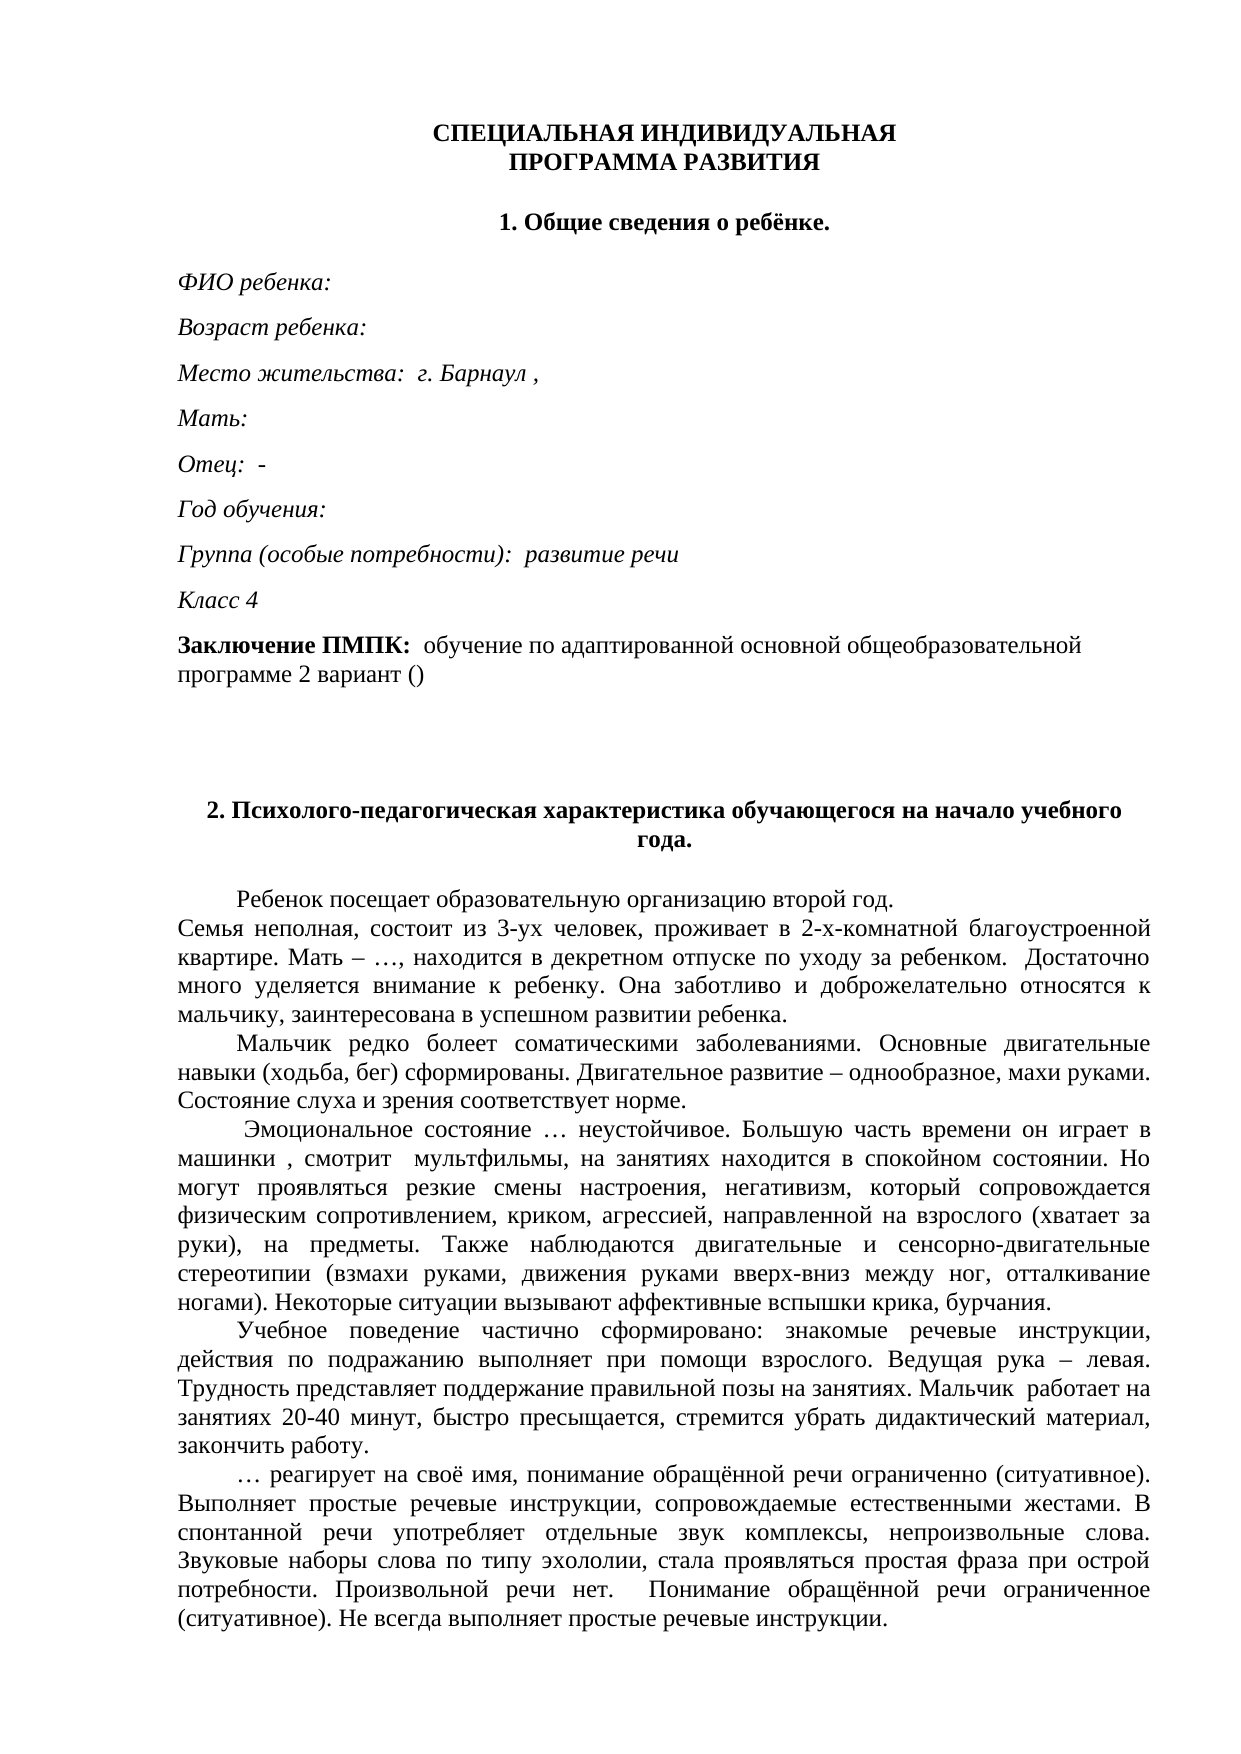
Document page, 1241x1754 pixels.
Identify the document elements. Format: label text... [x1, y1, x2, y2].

text Эмоциональное состояние … неустойчивое. Большую часть времени он играет в машинки , смотрит мультфильмы, на занятиях находится в спокойном состоянии. Но могут проявляться резкие смены настроения, негативизм, который сопровождается физическим сопротивлением, криком, агрессией, направленной на взрослого (хватает за руки), на предметы. Также наблюдаются двигательные и сенсорно-двигательные стереотипии (взмахи руками, движения руками вверх-вниз между ног, отталкивание ногами). Некоторые ситуации вызывают аффективные вспышки крика, бурчания. [177, 1114, 1152, 1315]
text Учебное поведение частично сформировано: знакомые речевые инструкции, действия по подражанию выполняет при помощи взрослого. Ведущая рука – левая. Трудность представляет поддержание правильной позы на занятиях. Мальчик работает на занятиях 20-40 минут, быстро пресыщается, стремится убрать дидактический материал, закончить работу. [177, 1315, 1152, 1459]
text … реагирует на своё имя, понимание обращённой речи ограниченно (ситуативное). Выполняет простые речевые инструкции, сопровождаемые естественными жестами. В спонтанной речи употребляет отдельные звук комплексы, непроизвольные слова. Звуковые наборы слова по типу эхололии, стала проявляться простая фраза при острой потребности. Произвольной речи нет. Понимание обращённой речи ограниченное (ситуативное). Не всегда выполняет простые речевые инструкции. [177, 1459, 1152, 1632]
text ФИО ребенка: [177, 267, 1152, 296]
text Ребенок посещает образовательную организацию второй год. [177, 884, 1152, 913]
text Класс 4 [177, 585, 1152, 614]
text ПРОГРАММА РАЗВИТИЯ [177, 147, 1152, 176]
text Место жительства: г. Барнаул , [177, 358, 1152, 387]
text СПЕЦИАЛЬНАЯ ИНДИВИДУАЛЬНАЯ [177, 118, 1152, 147]
text 1. Общие сведения о ребёнке. [177, 207, 1152, 236]
text Заключение ПМПК: обучение по адаптированной основной общеобразовательной программе 2 вариант () [177, 630, 1152, 688]
text Год обучения: [177, 494, 1152, 523]
text Возраст ребенка: [177, 312, 1152, 341]
text Мать: [177, 403, 1152, 432]
text Группа (особые потребности): развитие речи [177, 539, 1152, 568]
text Мальчик редко болеет соматическими заболеваниями. Основные двигательные навыки (ходьба, бег) сформированы. Двигательное развитие – однообразное, махи руками. Состояние слуха и зрения соответствует норме. [177, 1028, 1152, 1114]
text Семья неполная, состоит из 3-ух человек, проживает в 2-х-комнатной благоустроенной квартире. Мать – …, находится в декретном отпуске по уходу за ребенком. Достаточно много уделяется внимание к ребенку. Она заботливо и доброжелательно относятся к мальчику, заинтересована в успешном развитии ребенка. [177, 913, 1152, 1028]
text Отец: - [177, 449, 1152, 477]
text 2. Психолого-педагогическая характеристика обучающегося на начало учебного года. [177, 795, 1152, 853]
